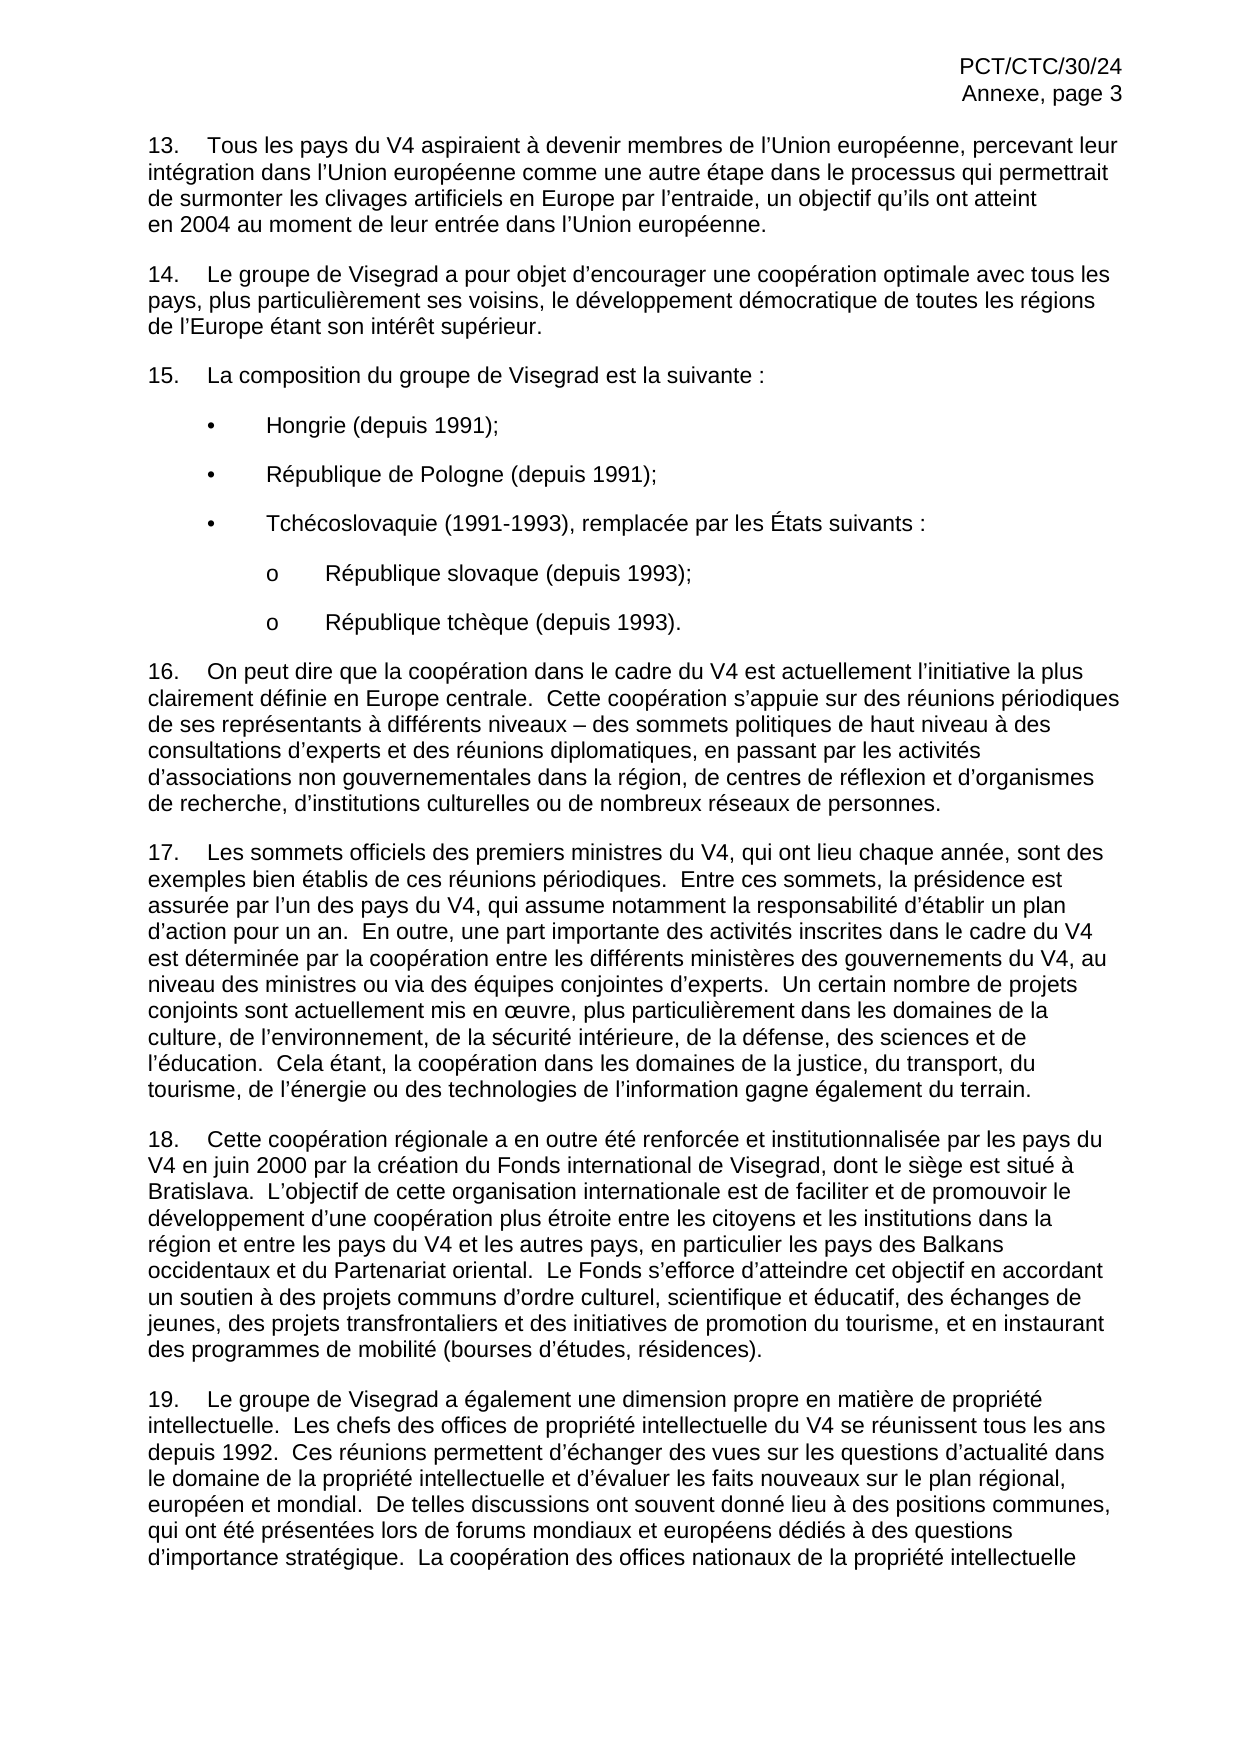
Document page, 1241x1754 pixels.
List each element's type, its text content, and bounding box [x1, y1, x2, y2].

text Le groupe de Visegrad a également une dimension propre en matière de propriété intellectuelle. Les chefs des offices de propriété intellectuelle du V4 se réunissent tous les ans depuis 1992. Ces réunions permettent d’échanger des vues sur les questions d’actualité dans le domaine de la propriété intellectuelle et d’évaluer les faits nouveaux sur le plan régional, européen et mondial. De telles discussions ont souvent donné lieu à des positions communes, qui ont été présentées lors de forums mondiaux et européens dédiés à des questions d’importance stratégique. La coopération des offices nationaux de la propriété intellectuelle [148, 1386, 1122, 1570]
list • République de Pologne (depuis 1991); [207, 461, 1122, 487]
list • Tchécoslovaquie (1991-1993), remplacée par les États suivants : [207, 510, 1122, 537]
list o République slovaque (depuis 1993); [266, 559, 1122, 586]
text On peut dire que la coopération dans le cadre du V4 est actuellement l’initiative la plus clairement définie en Europe centrale. Cette coopération s’appuie sur des réunions périodiques de ses représentants à différents niveaux – des sommets politiques de haut niveau à des consultations d’experts et des réunions diplomatiques, en passant par les activités d’associations non gouvernementales dans la région, de centres de réflexion et d’organismes de recherche, d’institutions culturelles ou de nombreux réseaux de personnes. [148, 658, 1122, 816]
text Cette coopération régionale a en outre été renforcée et institutionnalisée par les pays du V4 en juin 2000 par la création du Fonds international de Visegrad, dont le siège est situé à Bratislava. L’objectif de cette organisation internationale est de faciliter et de promouvoir le développement d’une coopération plus étroite entre les citoyens et les institutions dans la région et entre les pays du V4 et les autres pays, en particulier les pays des Balkans occidentaux et du Partenariat oriental. Le Fonds s’efforce d’atteindre cet objectif en accordant un soutien à des projets communs d’ordre culturel, scientifique et éducatif, des échanges de jeunes, des projets transfrontaliers et des initiatives de promotion du tourisme, et en instaurant des programmes de mobilité (bourses d’études, résidences). [148, 1126, 1122, 1363]
list o République tchèque (depuis 1993). [266, 609, 1122, 635]
text Tous les pays du V4 aspiraient à devenir membres de l’Union européenne, percevant leur intégration dans l’Union européenne comme une autre étape dans le processus qui permettrait de surmonter les clivages artificiels en Europe par l’entraide, un objectif qu’ils ont atteint en 2004 au moment de leur entrée dans l’Union européenne. [148, 132, 1122, 238]
text Les sommets officiels des premiers ministres du V4, qui ont lieu chaque année, sont des exemples bien établis de ces réunions périodiques. Entre ces sommets, la présidence est assurée par l’un des pays du V4, qui assume notamment la responsabilité d’établir un plan d’action pour un an. En outre, une part importante des activités inscrites dans le cadre du V4 est déterminée par la coopération entre les différents ministères des gouvernements du V4, au niveau des ministres ou via des équipes conjointes d’experts. Un certain nombre de projets conjoints sont actuellement mis en œuvre, plus particulièrement dans les domaines de la culture, de l’environnement, de la sécurité intérieure, de la défense, des sciences et de l’éducation. Cela étant, la coopération dans les domaines de la justice, du transport, du tourisme, de l’énergie ou des technologies de l’information gagne également du terrain. [148, 839, 1122, 1103]
list • Hongrie (depuis 1991); [207, 412, 1122, 438]
text La composition du groupe de Visegrad est la suivante : [148, 362, 1122, 389]
text Le groupe de Visegrad a pour objet d’encourager une coopération optimale avec tous les pays, plus particulièrement ses voisins, le développement démocratique de toutes les régions de l’Europe étant son intérêt supérieur. [148, 261, 1122, 339]
